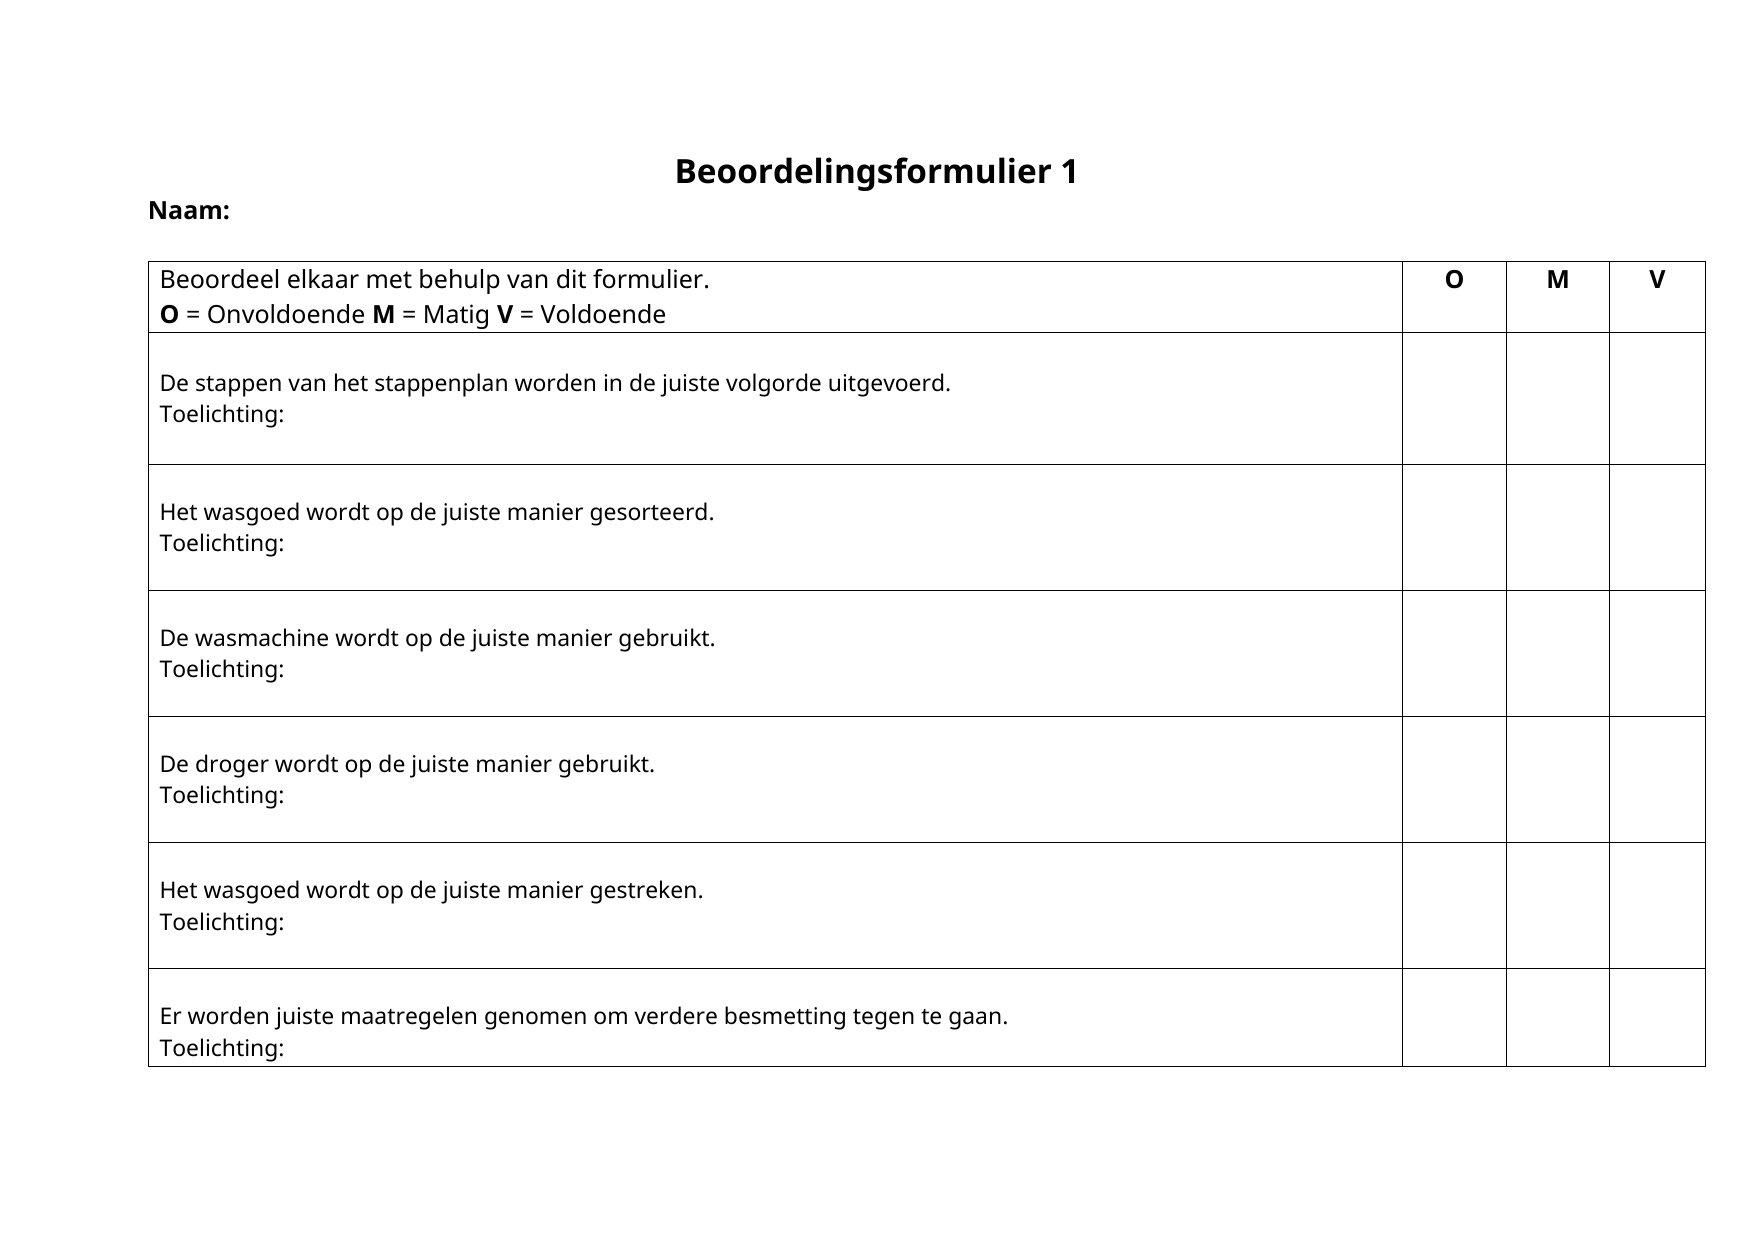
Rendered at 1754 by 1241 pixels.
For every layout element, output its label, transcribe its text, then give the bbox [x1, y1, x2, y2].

table_header O [1403, 262, 1506, 332]
table_cell [1610, 591, 1705, 716]
table_cell [1507, 333, 1609, 464]
table_cell [1610, 333, 1705, 464]
table_cell [1507, 465, 1609, 590]
text Naam: [148, 193, 1606, 227]
table_cell De droger wordt op de juiste manier gebruikt. Toelichting: [149, 717, 1402, 842]
text Beoordelingsformulier 1 [148, 148, 1606, 193]
table_cell [1403, 969, 1506, 1066]
table_cell [1403, 591, 1506, 716]
table_cell [1610, 465, 1705, 590]
table_cell [1610, 969, 1705, 1066]
table_header Beoordeel elkaar met behulp van dit formulier. O = Onvoldoende M = Matig V = Voldoende [149, 262, 1402, 332]
table_cell De stappen van het stappenplan worden in de juiste volgorde uitgevoerd. Toelichting: [149, 333, 1402, 464]
table_cell [1507, 969, 1609, 1066]
table_cell [1403, 717, 1506, 842]
table_cell [1507, 591, 1609, 716]
table_cell Het wasgoed wordt op de juiste manier gestreken. Toelichting: [149, 843, 1402, 968]
table_header M [1507, 262, 1609, 332]
table_cell [1403, 843, 1506, 968]
table_cell [1610, 843, 1705, 968]
table_cell [1403, 333, 1506, 464]
table_cell Het wasgoed wordt op de juiste manier gesorteerd. Toelichting: [149, 465, 1402, 590]
table_cell [1403, 465, 1506, 590]
table_header V [1610, 262, 1705, 332]
table_cell [1507, 717, 1609, 842]
table_cell [1507, 843, 1609, 968]
table_cell De wasmachine wordt op de juiste manier gebruikt. Toelichting: [149, 591, 1402, 716]
table_cell [1610, 717, 1705, 842]
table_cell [149, 969, 1402, 1066]
